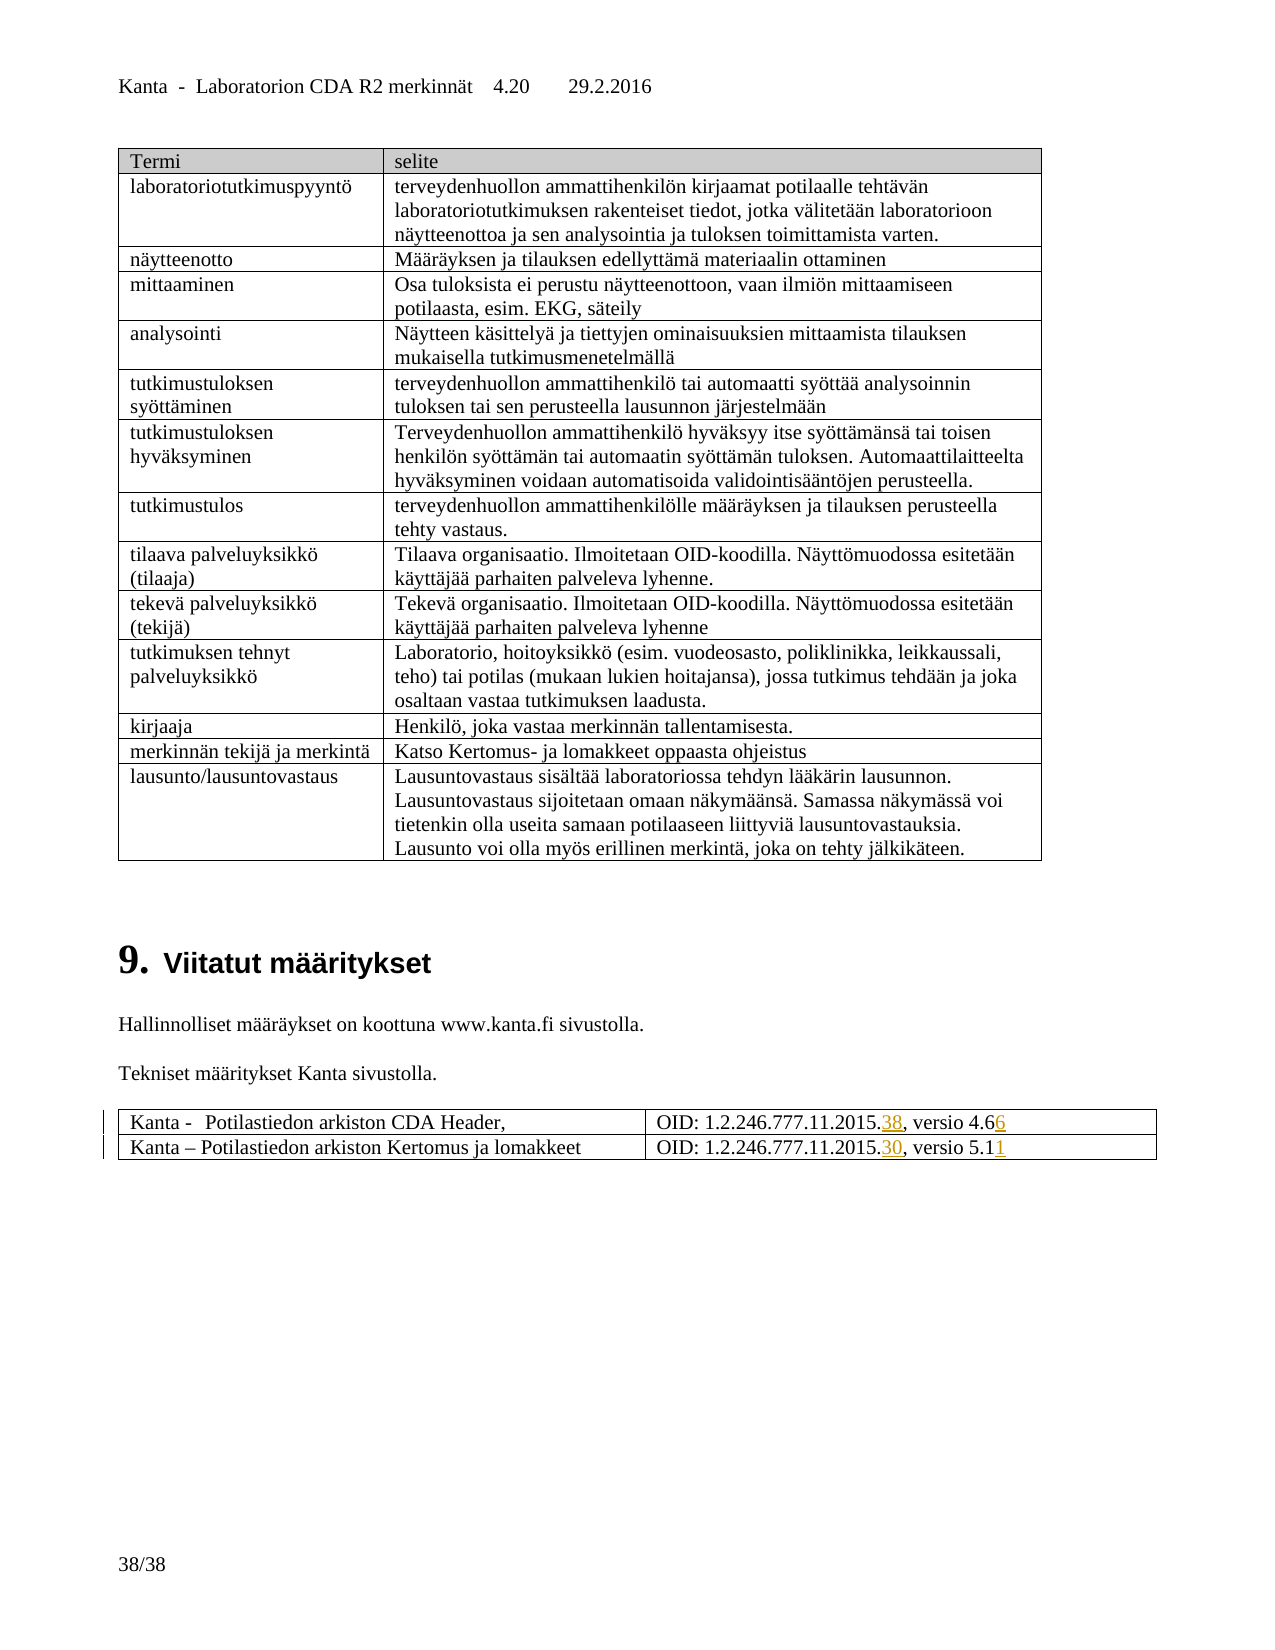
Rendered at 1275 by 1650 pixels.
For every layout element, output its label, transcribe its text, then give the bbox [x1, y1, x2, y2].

subtitle Viitatut määritykset [118, 934, 1157, 982]
table_cell näytteenotto [119, 247, 383, 271]
table_cell Tekevä organisaatio. Ilmoitetaan OID-koodilla. Näyttömuodossa esitetään käyttäjää parhaiten palveleva lyhenne [384, 591, 1041, 639]
table_cell kirjaaja [119, 714, 383, 738]
table_cell tutkimustuloksen hyväksyminen [119, 420, 383, 492]
table_cell Henkilö, joka vastaa merkinnän tallentamisesta. [384, 714, 1041, 738]
table_header selite [384, 149, 1041, 173]
table_cell Määräyksen ja tilauksen edellyttämä materiaalin ottaminen [384, 247, 1041, 271]
table_cell mittaaminen [119, 272, 383, 320]
table_cell tekevä palveluyksikkö (tekijä) [119, 591, 383, 639]
table_cell lausunto/lausuntovastaus [119, 764, 383, 860]
table_cell Tilaava organisaatio. Ilmoitetaan OID-koodilla. Näyttömuodossa esitetään käyttäjää parhaiten palveleva lyhenne. [384, 542, 1041, 590]
table_header OID: 1.2.246.777.11.2015., versio 4.6 [646, 1110, 1156, 1134]
text Tekniset määritykset Kanta sivustolla. [118, 1061, 1157, 1084]
table_cell Näytteen käsittelyä ja tiettyjen ominaisuuksien mittaamista tilauksen mukaisella tutkimusmenetelmällä [384, 321, 1041, 369]
table_cell Katso Kertomus- ja lomakkeet oppaasta ohjeistus [384, 739, 1041, 763]
table_cell laboratoriotutkimuspyyntö [119, 174, 383, 246]
table_cell terveydenhuollon ammattihenkilölle määräyksen ja tilauksen perusteella tehty vastaus. [384, 493, 1041, 541]
table_cell merkinnän tekijä ja merkintä [119, 739, 383, 763]
table_cell terveydenhuollon ammattihenkilö tai automaatti syöttää analysoinnin tuloksen tai sen perusteella lausunnon järjestelmään [384, 370, 1041, 418]
text Hallinnolliset määräykset on koottuna www.kanta.fi sivustolla. [118, 1012, 1157, 1036]
table_cell Lausuntovastaus sisältää laboratoriossa tehdyn lääkärin lausunnon. Lausuntovastaus sijoitetaan omaan näkymäänsä. Samassa näkymässä voi tietenkin olla useita samaan potilaaseen liittyviä lausuntovastauksia. Lausunto voi olla myös erillinen merkintä, joka on tehty jälkikäteen. [384, 764, 1041, 860]
table_cell terveydenhuollon ammattihenkilön kirjaamat potilaalle tehtävän laboratoriotutkimuksen rakenteiset tiedot, jotka välitetään laboratorioon näytteenottoa ja sen analysointia ja tuloksen toimittamista varten. [384, 174, 1041, 246]
table_cell Kanta – Potilastiedon arkiston Kertomus ja lomakkeet [119, 1135, 645, 1159]
table_cell OID: 1.2.246.777.11.2015., versio 5.1 [646, 1135, 1156, 1159]
table_cell Osa tuloksista ei perustu näytteenottoon, vaan ilmiön mittaamiseen potilaasta, esim. EKG, säteily [384, 272, 1041, 320]
table_cell Terveydenhuollon ammattihenkilö hyväksyy itse syöttämänsä tai toisen henkilön syöttämän tai automaatin syöttämän tuloksen. Automaattilaitteelta hyväksyminen voidaan automatisoida validointisääntöjen perusteella. [384, 420, 1041, 492]
table_cell tutkimustulos [119, 493, 383, 541]
table_header Termi [119, 149, 383, 173]
table_cell tutkimustuloksen syöttäminen [119, 370, 383, 418]
table_header Kanta - Potilastiedon arkiston CDA Header, [119, 1110, 645, 1134]
table_cell Laboratorio, hoitoyksikkö (esim. vuodeosasto, poliklinikka, leikkaussali, teho) tai potilas (mukaan lukien hoitajansa), jossa tutkimus tehdään ja joka osaltaan vastaa tutkimuksen laadusta. [384, 640, 1041, 712]
table_cell tilaava palveluyksikkö (tilaaja) [119, 542, 383, 590]
table_cell tutkimuksen tehnyt palveluyksikkö [119, 640, 383, 712]
table_cell analysointi [119, 321, 383, 369]
